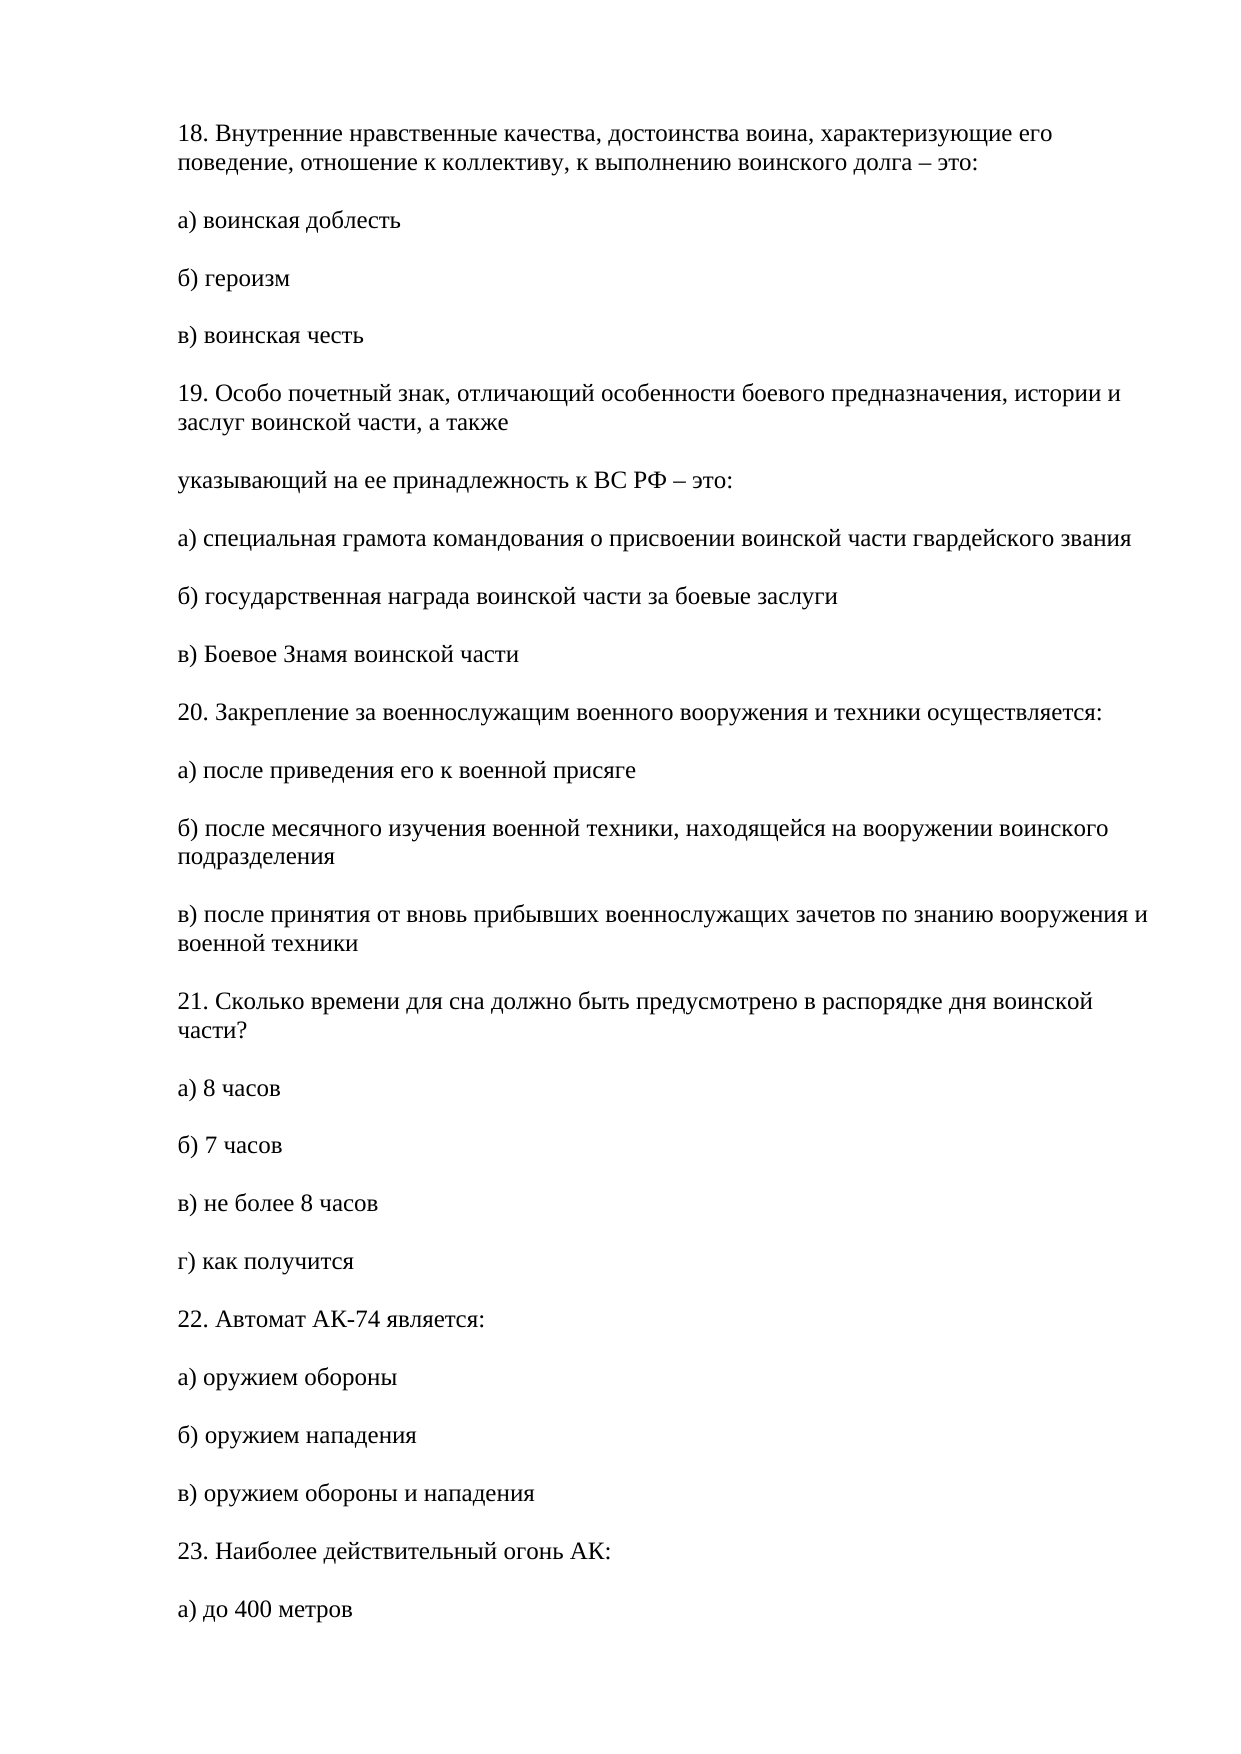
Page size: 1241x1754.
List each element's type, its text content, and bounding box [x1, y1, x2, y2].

text а) воинская доблесть [177, 205, 1152, 233]
text 19. Особо почетный знак, отличающий особенности боевого предназначения, истории и заслуг воинской части, а также [177, 378, 1152, 436]
text б) государственная награда воинской части за боевые заслуги [177, 581, 1152, 610]
text а) специальная грамота командования о присвоении воинской части гвардейского звания [177, 523, 1152, 552]
text 18. Внутренние нравственные качества, достоинства воина, характеризующие его поведение, отношение к коллективу, к выполнению воинского долга – это: [177, 118, 1152, 176]
text 22. Автомат АК-74 является: [177, 1304, 1152, 1333]
text б) 7 часов [177, 1131, 1152, 1159]
text а) оружием обороны [177, 1362, 1152, 1391]
text 20. Закрепление за военнослужащим военного вооружения и техники осуществляется: [177, 697, 1152, 726]
text в) воинская честь [177, 321, 1152, 349]
text в) оружием обороны и нападения [177, 1478, 1152, 1507]
text б) после месячного изучения военной техники, находящейся на вооружении воинского подразделения [177, 813, 1152, 870]
text в) Боевое Знамя воинской части [177, 639, 1152, 668]
text б) оружием нападения [177, 1420, 1152, 1449]
text 21. Сколько времени для сна должно быть предусмотрено в распорядке дня воинской части? [177, 986, 1152, 1043]
text указывающий на ее принадлежность к ВС РФ – это: [177, 465, 1152, 494]
text 23. Наиболее действительный огонь АК: [177, 1536, 1152, 1565]
text в) после принятия от вновь прибывших военнослужащих зачетов по знанию вооружения и военной техники [177, 899, 1152, 957]
text б) героизм [177, 263, 1152, 291]
text г) как получится [177, 1246, 1152, 1275]
text а) 8 часов [177, 1073, 1152, 1101]
text в) не более 8 часов [177, 1188, 1152, 1217]
text а) до 400 метров [177, 1594, 1152, 1623]
text а) после приведения его к военной присяге [177, 755, 1152, 783]
